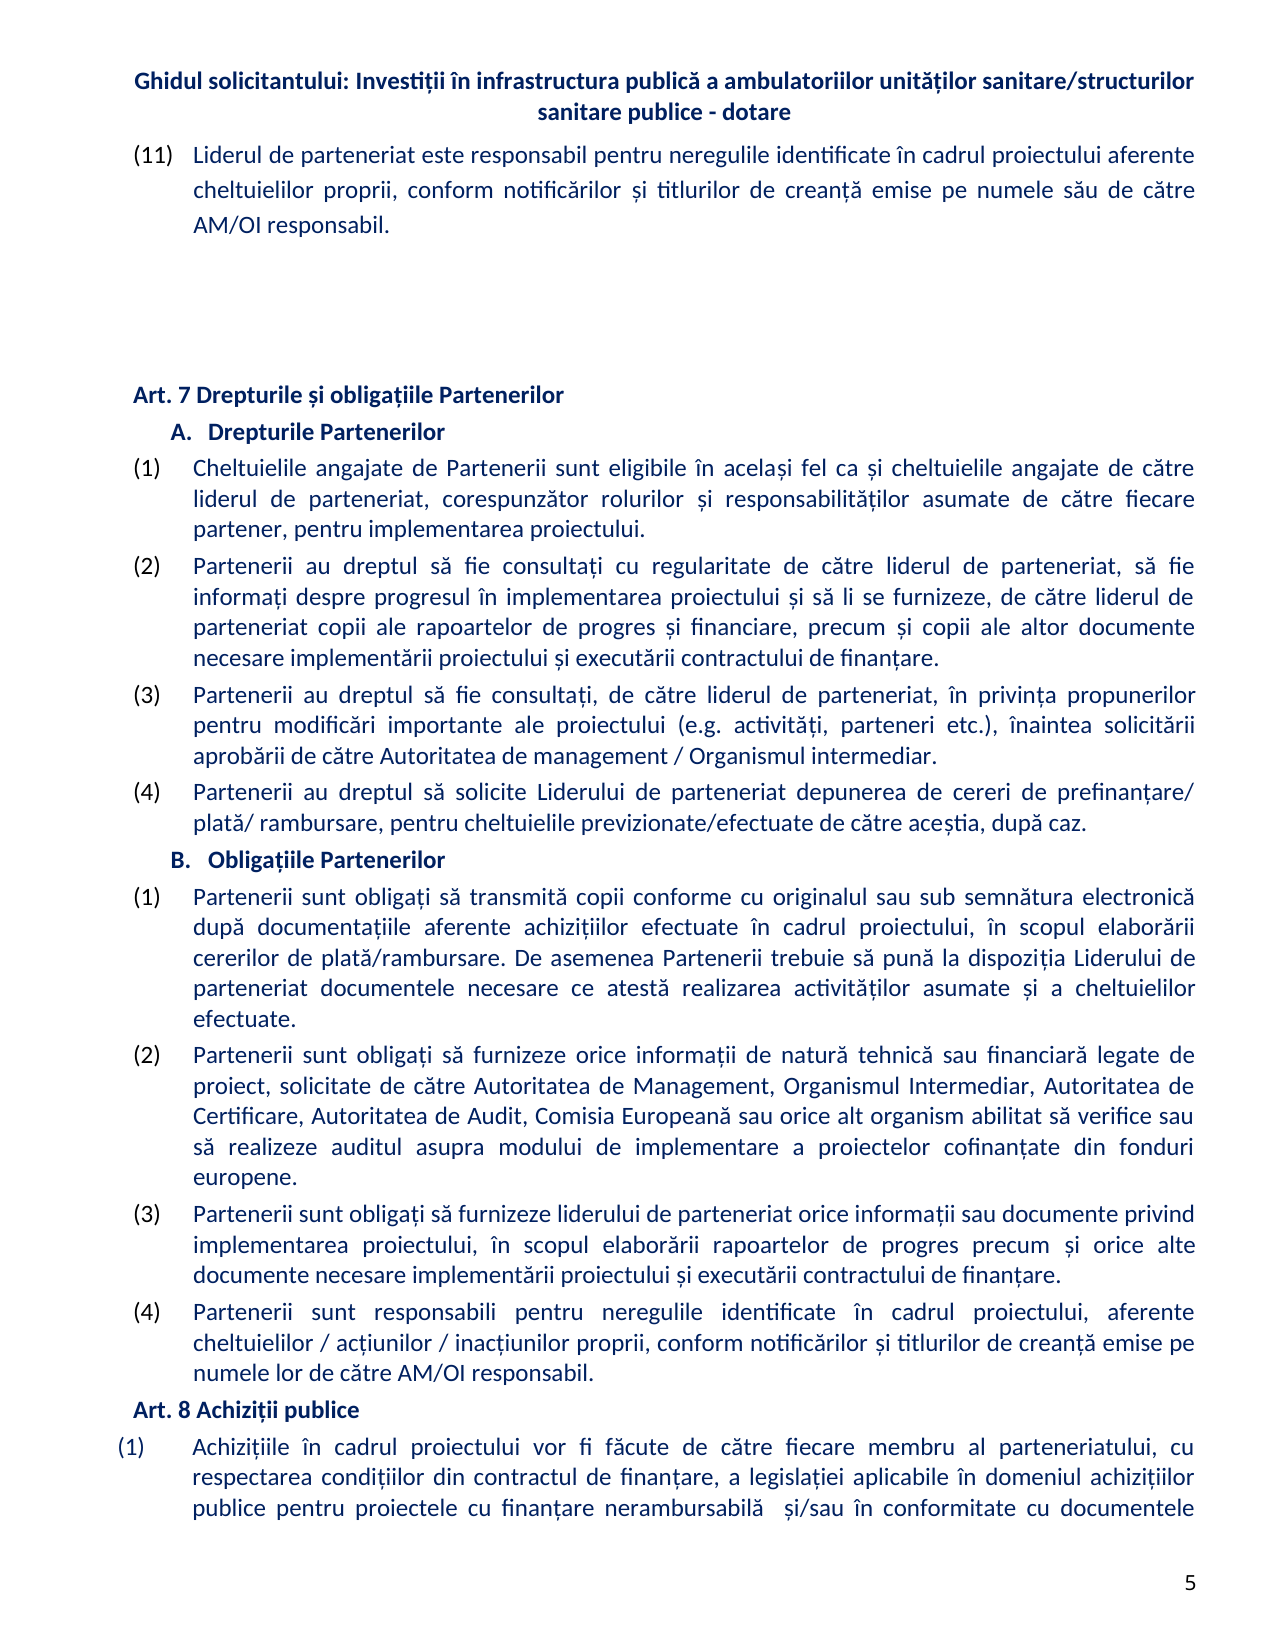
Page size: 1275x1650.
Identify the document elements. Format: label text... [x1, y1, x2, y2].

subtitle Art. 8 Achiziții publice [133, 1394, 1196, 1424]
list Partenerii au dreptul să fie consultaţi, de către liderul de parteneriat, în privinţa propunerilor pentru modificări importante ale proiectului (e.g. activităţi, parteneri etc.), înaintea solicitării aprobării de către Autoritatea de management / Organismul intermediar. [133, 679, 1196, 770]
list Cheltuielile angajate de Partenerii sunt eligibile în același fel ca şi cheltuielile angajate de către liderul de parteneriat, corespunzător rolurilor și responsabilităților asumate de către fiecare partener, pentru implementarea proiectului. [133, 453, 1196, 544]
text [117, 1431, 1196, 1522]
list Partenerii au dreptul să fie consultaţi cu regularitate de către liderul de parteneriat, să fie informaţi despre progresul în implementarea proiectului şi să li se furnizeze, de către liderul de parteneriat copii ale rapoartelor de progres şi financiare, precum și copii ale altor documente necesare implementării proiectului și executării contractului de finanțare. [133, 550, 1196, 672]
list Partenerii sunt obligaţi să furnizeze orice informaţii de natură tehnică sau financiară legate de proiect, solicitate de către Autoritatea de Management, Organismul Intermediar, Autoritatea de Certificare, Autoritatea de Audit, Comisia Europeană sau orice alt organism abilitat să verifice sau să realizeze auditul asupra modului de implementare a proiectelor cofinanțate din fonduri europene. [133, 1039, 1196, 1192]
list Partenerii sunt responsabili pentru neregulile identificate în cadrul proiectului, aferente cheltuielilor / acțiunilor / inacțiunilor proprii, conform notificărilor și titlurilor de creanță emise pe numele lor de către AM/OI responsabil. [133, 1296, 1196, 1388]
list Partenerii sunt obligaţi să furnizeze liderului de parteneriat orice informaţii sau documente privind implementarea proiectului, în scopul elaborării rapoartelor de progres precum și orice alte documente necesare implementării proiectului și executării contractului de finanțare. [133, 1198, 1196, 1290]
list Partenerii au dreptul să solicite Liderului de parteneriat depunerea de cereri de prefinanțare/ plată/ rambursare, pentru cheltuielile previzionate/efectuate de către aceștia, după caz. [133, 777, 1196, 838]
subtitle Drepturile Partenerilor [170, 416, 1196, 446]
subtitle Obligaţiile Partenerilor [170, 844, 1196, 874]
list Liderul de parteneriat este responsabil pentru neregulile identificate în cadrul proiectului aferente cheltuielilor proprii, conform notificărilor și titlurilor de creanță emise pe numele său de către AM/OI responsabil. [133, 139, 1196, 239]
subtitle Art. 7 Drepturile şi obligaţiile Partenerilor [133, 379, 1196, 409]
list Partenerii sunt obligaţi să transmită copii conforme cu originalul sau sub semnătura electronică după documentaţiile aferente achiziţiilor efectuate în cadrul proiectului, în scopul elaborării cererilor de plată/rambursare. De asemenea Partenerii trebuie să pună la dispoziţia Liderului de parteneriat documentele necesare ce atestă realizarea activităţilor asumate şi a cheltuielilor efectuate. [133, 881, 1196, 1033]
